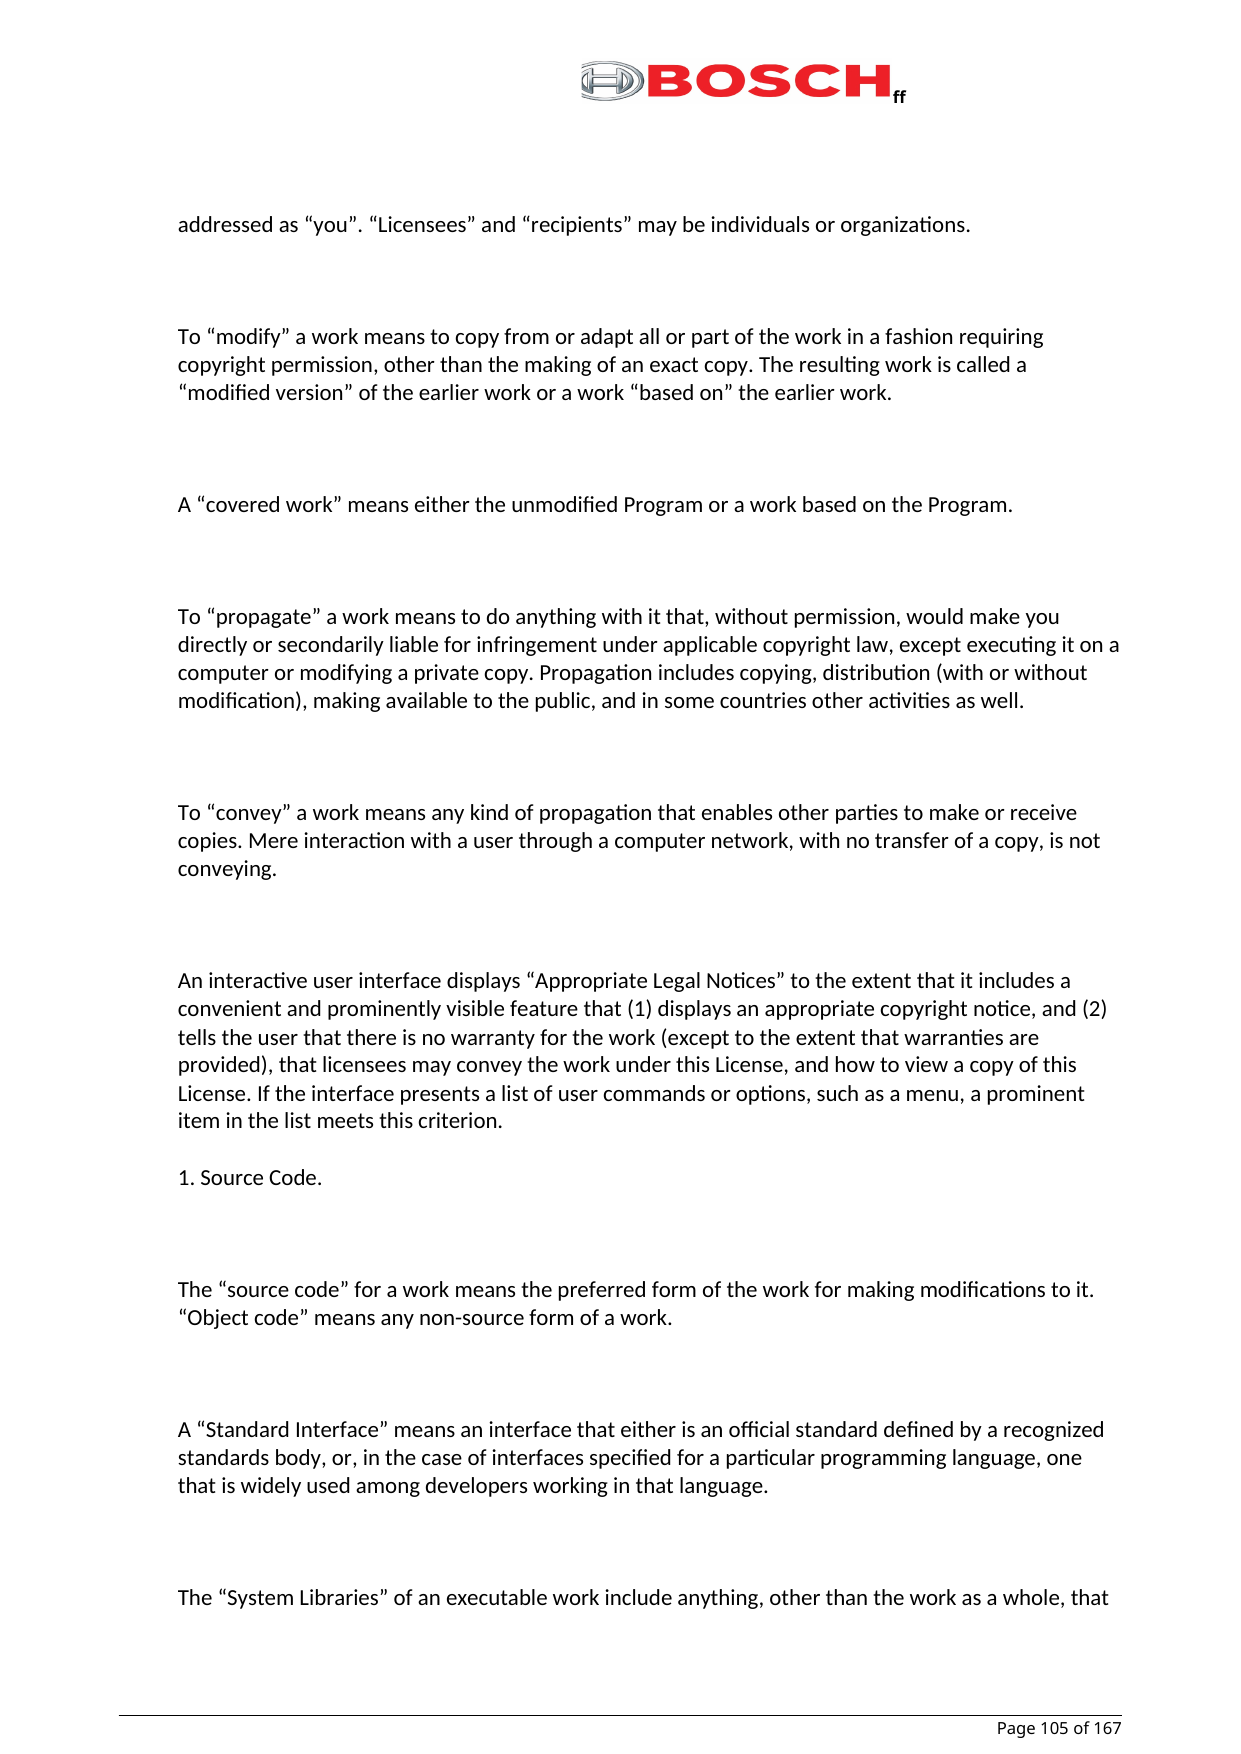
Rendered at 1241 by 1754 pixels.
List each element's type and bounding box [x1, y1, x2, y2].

text [178, 210, 1122, 1611]
picture [581, 58, 893, 104]
